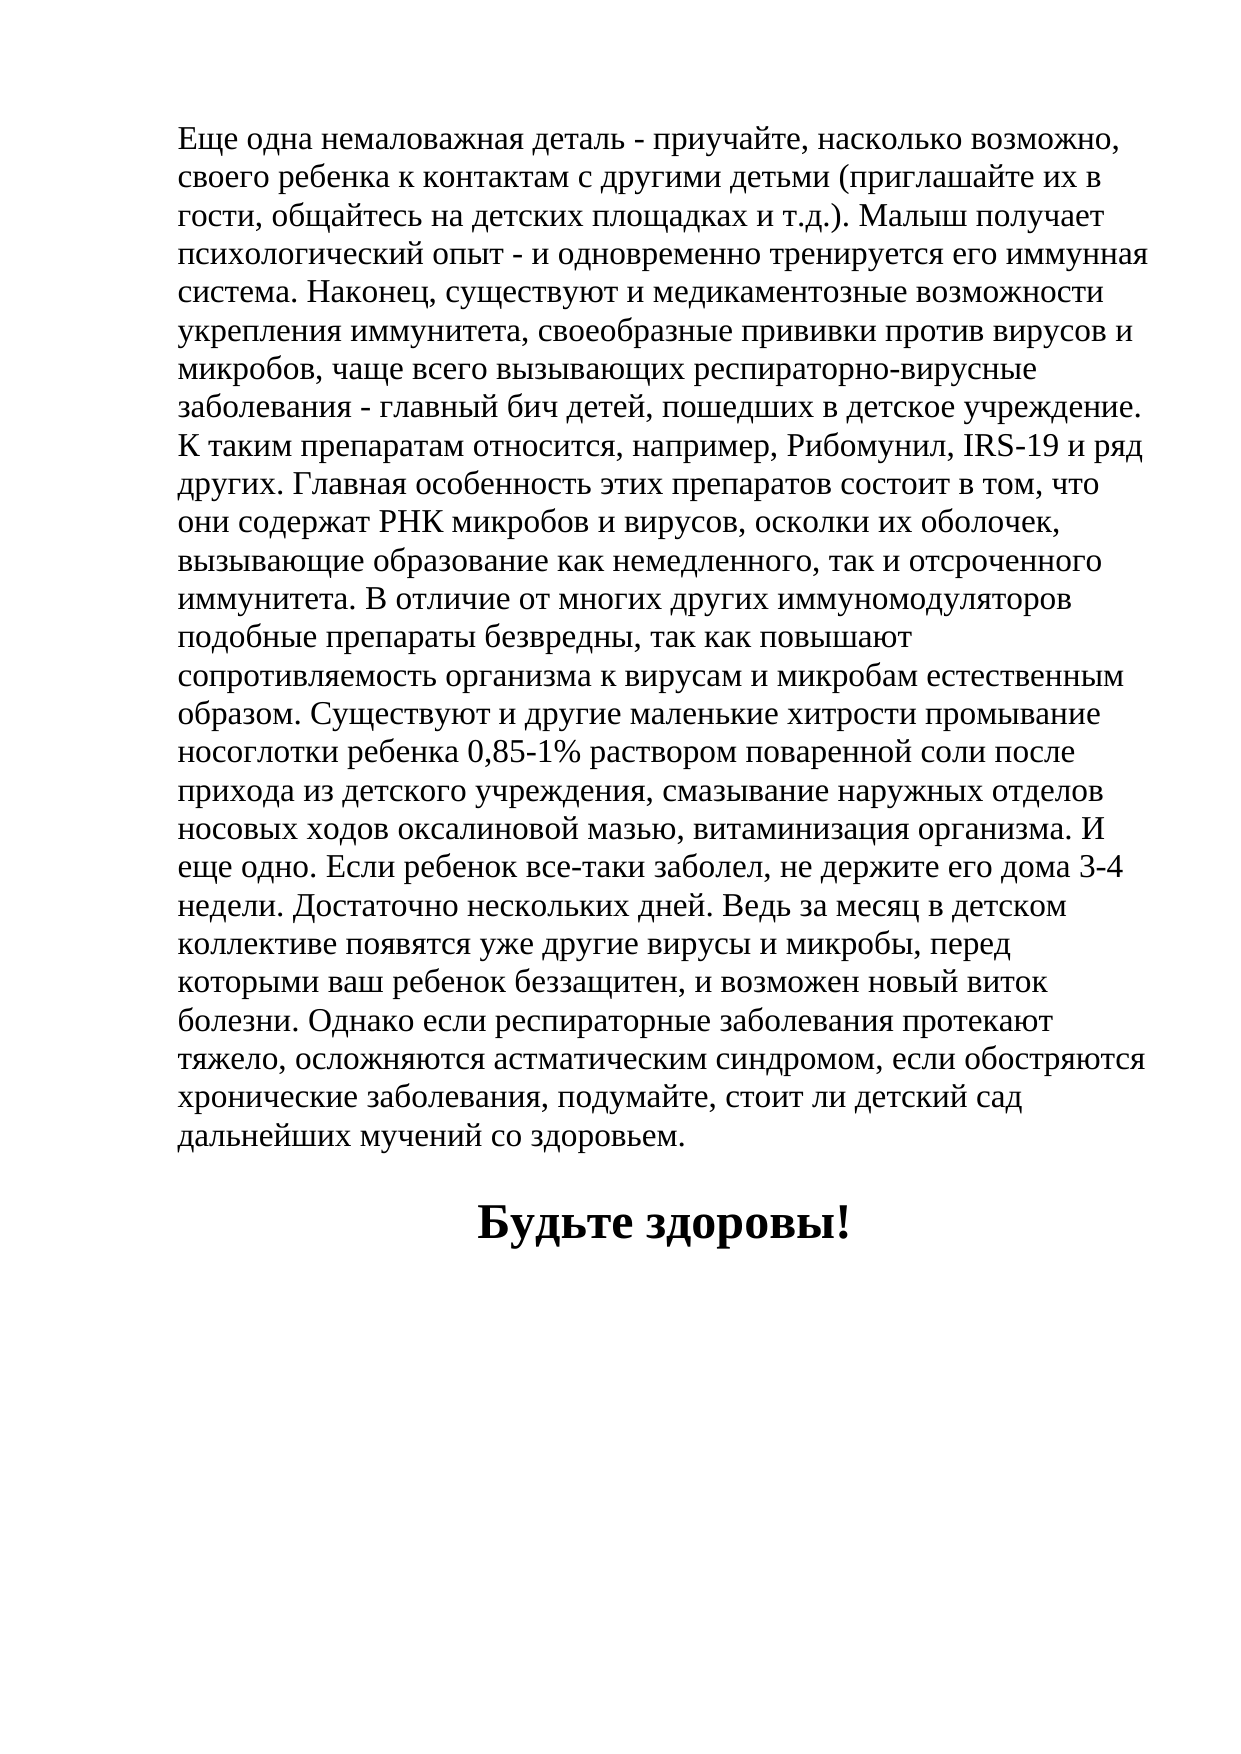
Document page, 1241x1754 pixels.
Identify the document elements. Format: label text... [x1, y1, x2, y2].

text Будьте здоровы! [177, 1191, 1152, 1249]
text Еще одна немаловажная деталь - приучайте, насколько возможно, своего ребенка к контактам с другими детьми (приглашайте их в гости, общайтесь на детских площадках и т.д.). Малыш получает психологический опыт - и одновременно тренируется его иммунная система. Наконец, существуют и медикаментозные возможности укрепления иммунитета, своеобразные прививки против вирусов и микробов, чаще всего вызывающих респираторно-вирусные заболевания - главный бич детей, пошедших в детское учреждение. К таким препаратам относится, например, Рибомунил, IRS-19 и ряд других. Главная особенность этих препаратов состоит в том, что они содержат РНК микробов и вирусов, осколки их оболочек, вызывающие образование как немедленного, так и отсроченного иммунитета. В отличие от многих других иммуномодуляторов подобные препараты безвредны, так как повышают сопротивляемость организма к вирусам и микробам естественным образом. Существуют и другие маленькие хитрости промывание носоглотки ребенка 0,85-1% раствором поваренной соли после прихода из детского учреждения, смазывание наружных отделов носовых ходов оксалиновой мазью, витаминизация организма. И еще одно. Если ребенок все-таки заболел, не держите его дома 3-4 недели. Достаточно нескольких дней. Ведь за месяц в детском коллективе появятся уже другие вирусы и микробы, перед которыми ваш ребенок беззащитен, и возможен новый виток болезни. Однако если респираторные заболевания протекают тяжело, осложняются астматическим синдромом, если обостряются хронические заболевания, подумайте, стоит ли детский сад дальнейших мучений со здоровьем. [177, 118, 1152, 1153]
